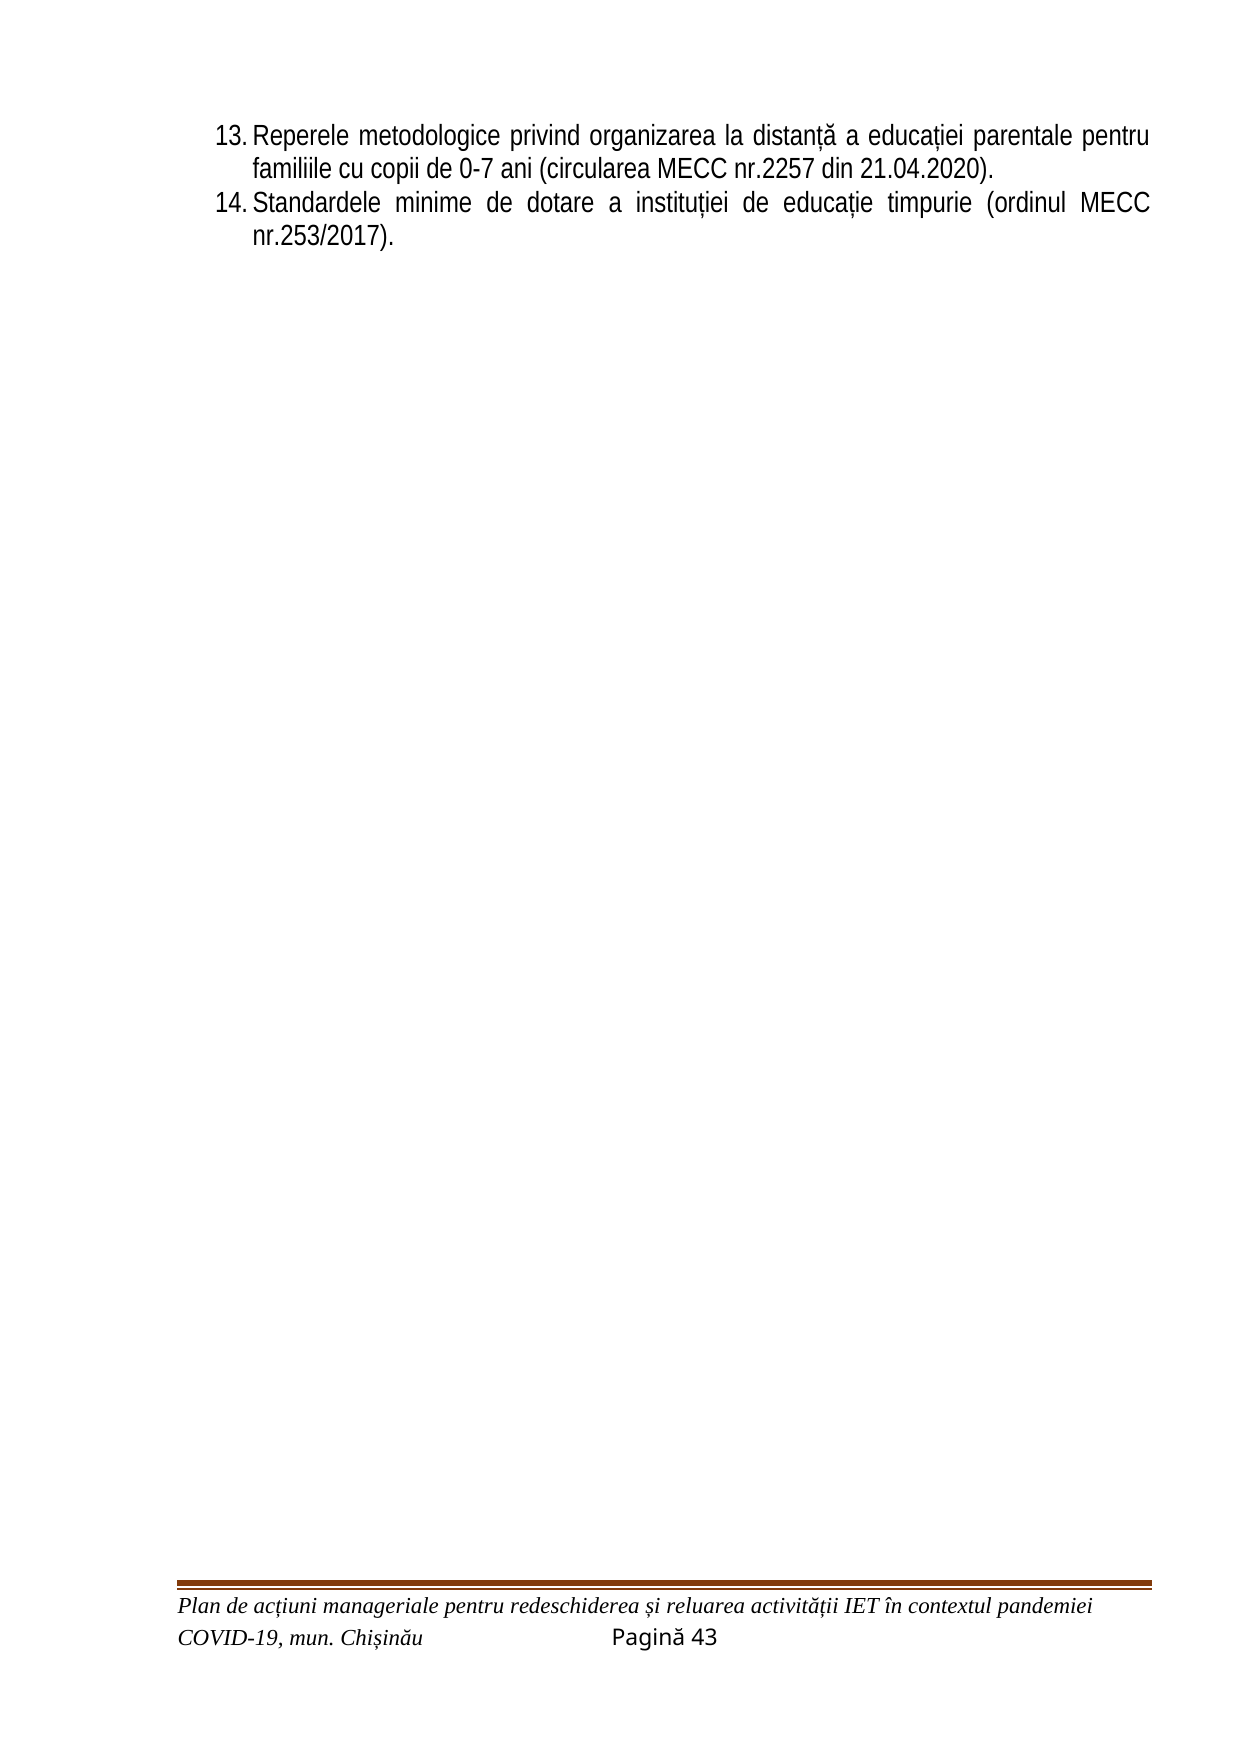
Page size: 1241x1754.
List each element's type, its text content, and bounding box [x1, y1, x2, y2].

list Reperele metodologice privind organizarea la distanță a educației parentale pentru familiile cu copii de 0-7 ani (circularea MECC nr.2257 din 21.04.2020). [215, 118, 1152, 185]
list Standardele minime de dotare a instituției de educație timpurie (ordinul MECC nr.253/2017). [215, 185, 1152, 252]
